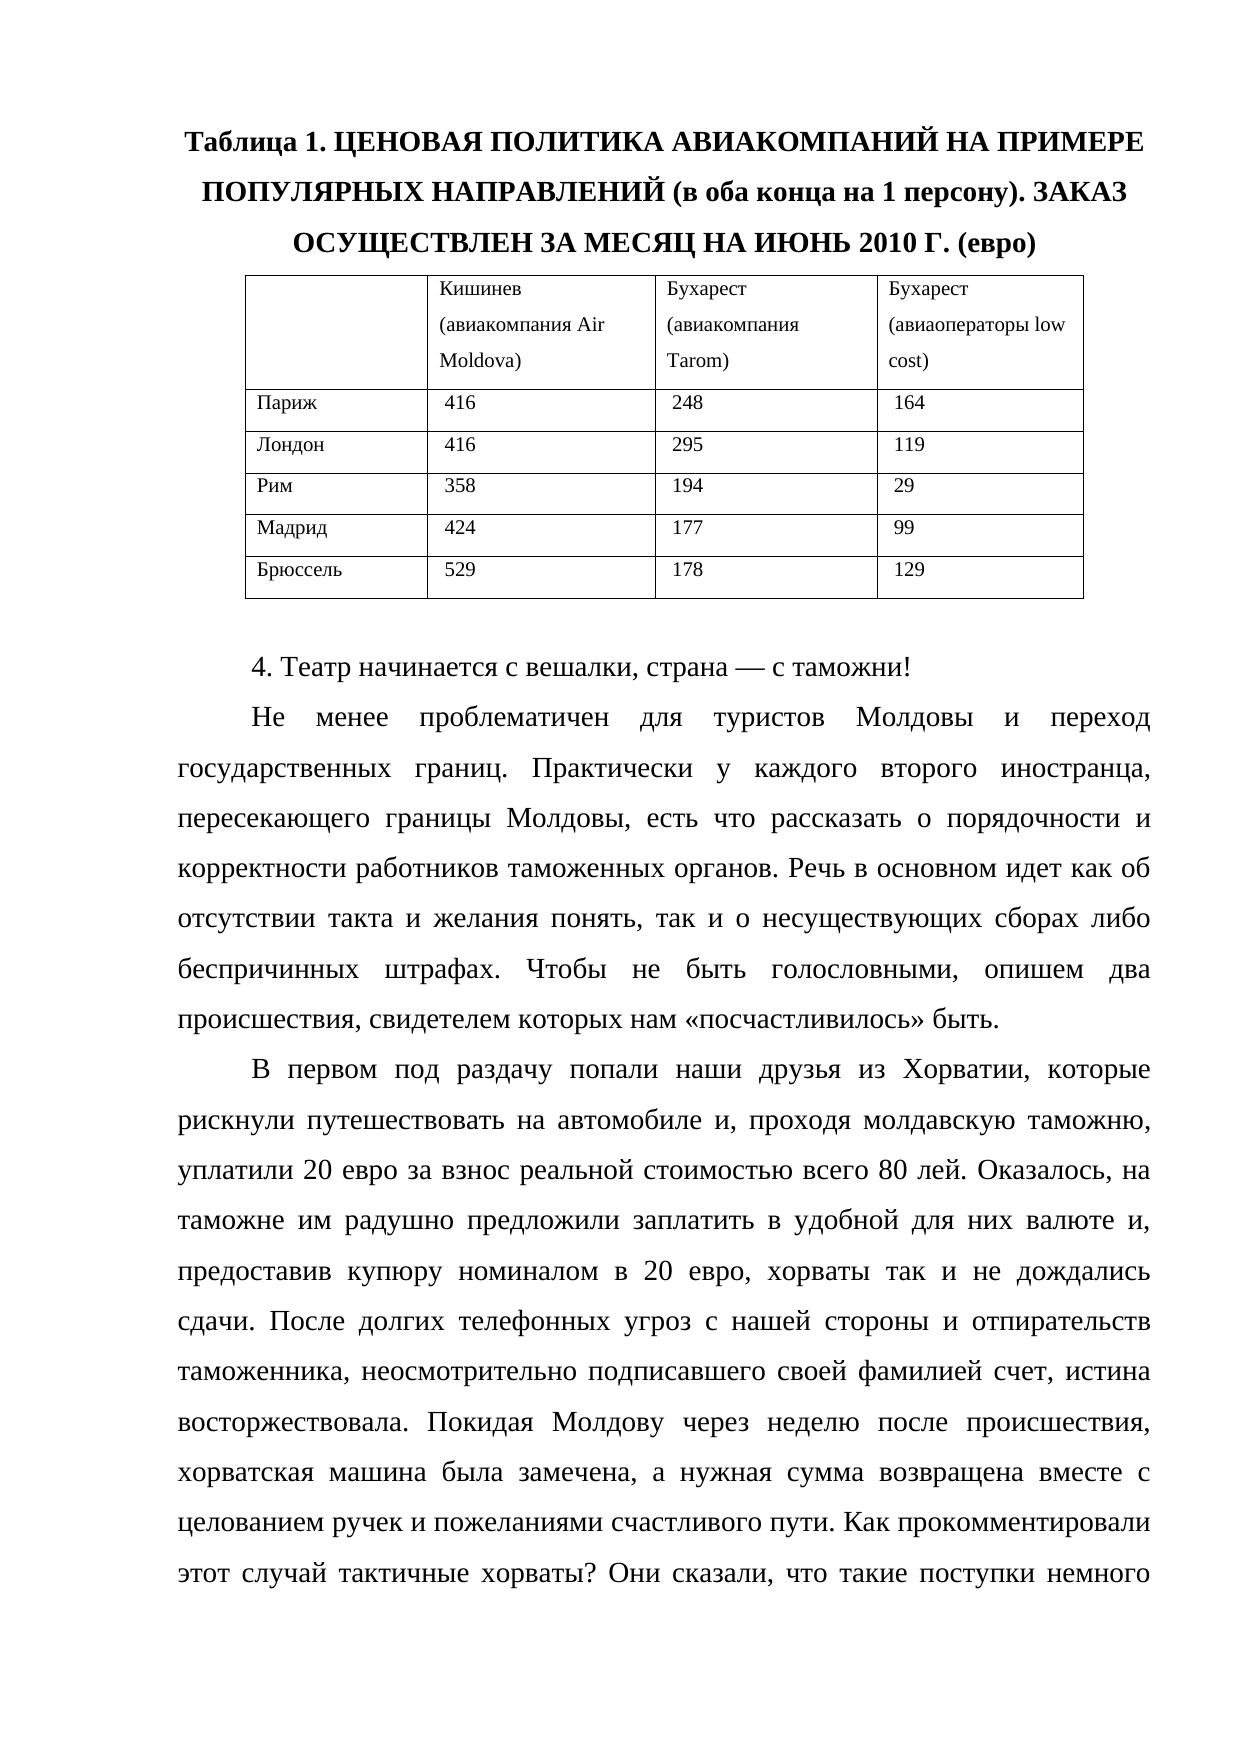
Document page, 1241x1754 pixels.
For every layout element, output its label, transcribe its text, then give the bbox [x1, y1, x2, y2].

table_cell 164 [878, 390, 1083, 431]
table_cell 295 [656, 432, 877, 472]
table_cell 119 [878, 432, 1083, 472]
text Таблица 1. ЦЕНОВАЯ ПОЛИТИКА АВИАКОМПАНИЙ НА ПРИМЕРЕ ПОПУЛЯРНЫХ НАПРАВЛЕНИЙ (в оба конца на 1 персону). ЗАКАЗ ОСУЩЕСТВЛЕН ЗА МЕСЯЦ НА ИЮНЬ 2010 Г. (евро) [177, 124, 1152, 258]
text 4. Театр начинается с вешалки, страна — с таможни! [177, 649, 1152, 683]
table_cell 358 [428, 474, 655, 514]
table_cell 129 [878, 557, 1083, 598]
table_header Бухарест (авиаоператоры low cost) [878, 276, 1083, 389]
table_cell 194 [656, 474, 877, 514]
table_cell 99 [878, 515, 1083, 556]
table_cell Лондон [246, 432, 427, 472]
table_cell Брюссель [246, 557, 427, 598]
table_header Кишинев (авиакомпания Air Moldova) [428, 276, 655, 389]
table_cell Рим [246, 474, 427, 514]
table_cell 416 [428, 432, 655, 472]
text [177, 1052, 1152, 1588]
table_header [246, 276, 427, 389]
table_cell 248 [656, 390, 877, 431]
table_cell Мадрид [246, 515, 427, 556]
table_header Бухарест (авиакомпания Tarom) [656, 276, 877, 389]
text Не менее проблематичен для туристов Молдовы и переход государственных границ. Практически у каждого второго иностранца, пересекающего границы Молдовы, есть что рассказать о порядочности и корректности работников таможенных органов. Речь в основном идет как об отсутствии такта и желания понять, так и о несуществующих сборах либо беспричинных штрафах. Чтобы не быть голословными, опишем два происшествия, свидетелем которых нам «посчастливилось» быть. [177, 699, 1152, 1035]
table_cell 416 [428, 390, 655, 431]
table_cell 529 [428, 557, 655, 598]
table_cell Париж [246, 390, 427, 431]
table_cell 424 [428, 515, 655, 556]
table_cell 178 [656, 557, 877, 598]
table_cell 29 [878, 474, 1083, 514]
table_cell 177 [656, 515, 877, 556]
